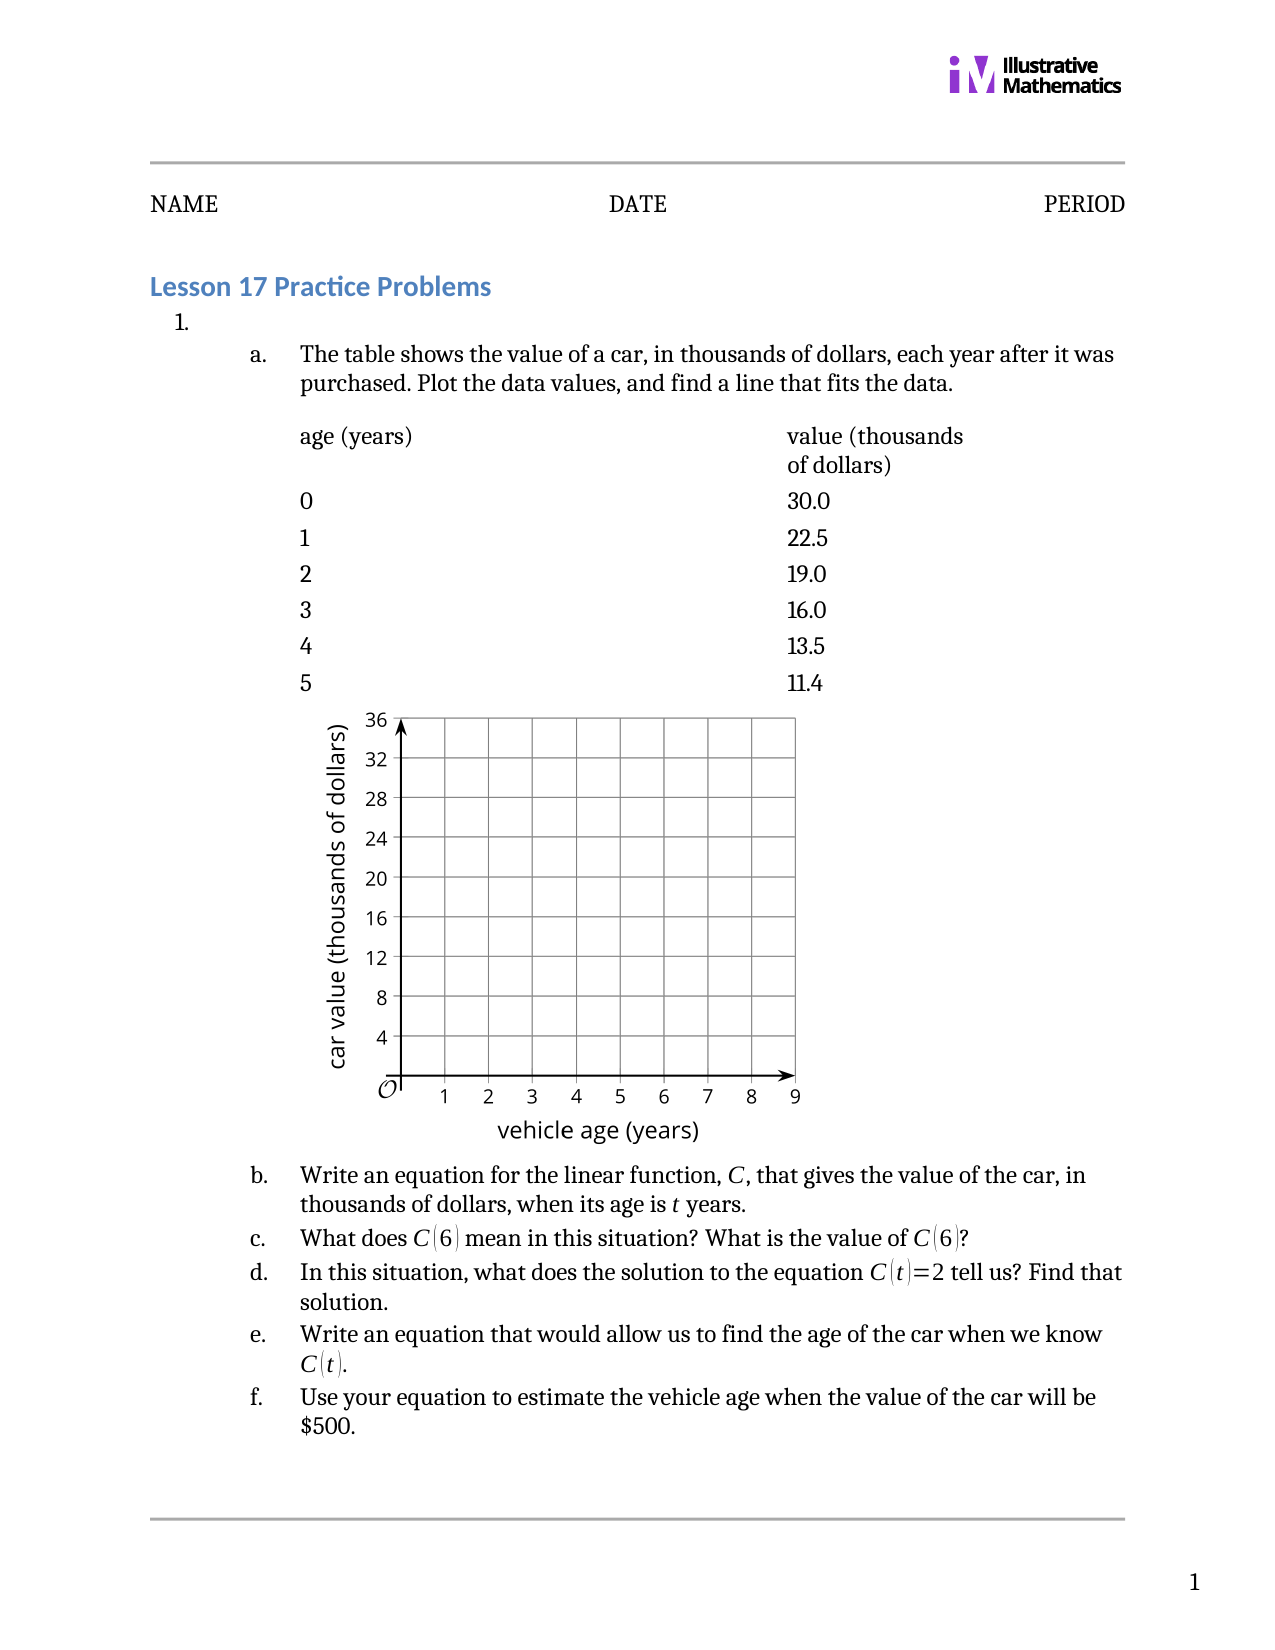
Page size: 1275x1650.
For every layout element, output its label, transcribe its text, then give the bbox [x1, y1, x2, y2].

table_cell 3 [139, 592, 626, 628]
list Write an equation for the linear function, , that gives the value of the car, in thousands of dollars, when its age is years. [250, 1161, 1125, 1219]
picture [949, 55, 1121, 93]
table_cell 11.4 [626, 665, 1114, 701]
table_cell 2 [139, 556, 626, 592]
picture [318, 704, 809, 1152]
table_cell 19.0 [626, 556, 1114, 592]
table_cell 0 [139, 484, 626, 520]
list What does mean in this situation? What is the value of ? [250, 1223, 1125, 1253]
table_cell 30.0 [626, 484, 1114, 520]
list Write an equation that would allow us to find the age of the car when we know . [250, 1320, 1125, 1379]
table_cell 5 [139, 665, 626, 701]
table_cell 4 [139, 629, 626, 665]
subtitle Lesson 17 Practice Problems [150, 268, 1125, 304]
table_header value (thousands of dollars) [626, 419, 1114, 483]
list Use your equation to estimate the vehicle age when the value of the car will be $500. [250, 1383, 1125, 1441]
list In this situation, what does the solution to the equation tell us? Find that solution. [250, 1257, 1125, 1316]
list The table shows the value of a car, in thousands of dollars, each year after it was purchased. Plot the data values, and find a line that fits the data. [250, 340, 1125, 398]
table_header age (years) [139, 419, 626, 483]
table_cell 22.5 [626, 520, 1114, 556]
table_cell 1 [139, 520, 626, 556]
table_cell 13.5 [626, 629, 1114, 665]
table_cell 16.0 [626, 592, 1114, 628]
